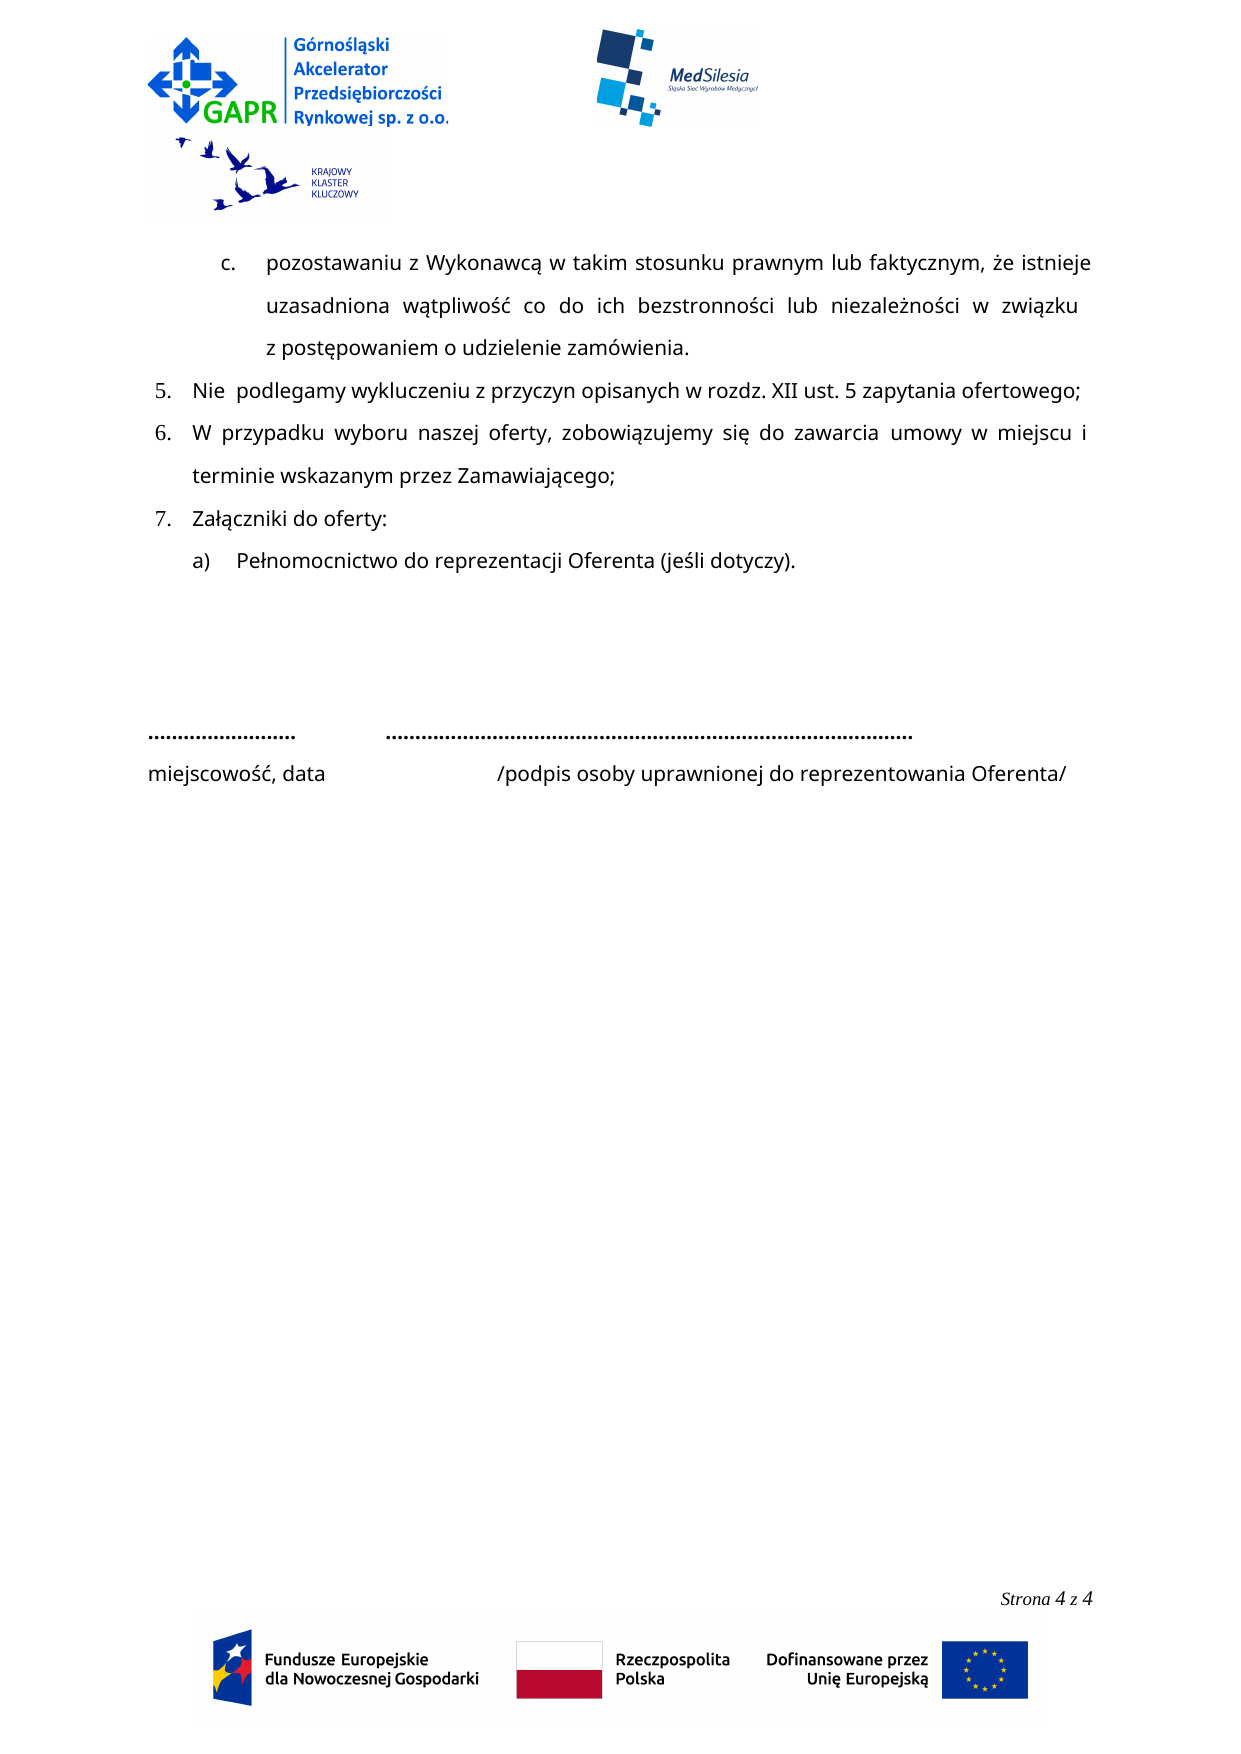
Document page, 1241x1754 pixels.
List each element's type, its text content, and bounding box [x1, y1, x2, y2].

list Pełnomocnictwo do reprezentacji Oferenta (jeśli dotyczy). [192, 546, 1087, 575]
text miejscowość, data /podpis osoby uprawnionej do reprezentowania Oferenta/ [148, 759, 1093, 788]
list pozostawaniu z Wykonawcą w takim stosunku prawnym lub faktycznym, że istnieje uzasadniona wątpliwość co do ich bezstronności lub niezależności w związku z postępowaniem o udzielenie zamówienia. [220, 248, 1093, 362]
picture [194, 1610, 1047, 1725]
picture [147, 37, 449, 222]
picture [596, 29, 758, 127]
list Załączniki do oferty: [154, 504, 1087, 532]
list W przypadku wyboru naszej oferty, zobowiązujemy się do zawarcia umowy w miejscu i terminie wskazanym przez Zamawiającego; [154, 418, 1087, 489]
text …..……………..… ………………………………………………………..…………………… [148, 717, 1093, 745]
list Nie podlegamy wykluczeniu z przyczyn opisanych w rozdz. XII ust. 5 zapytania ofertowego; [154, 376, 1087, 404]
